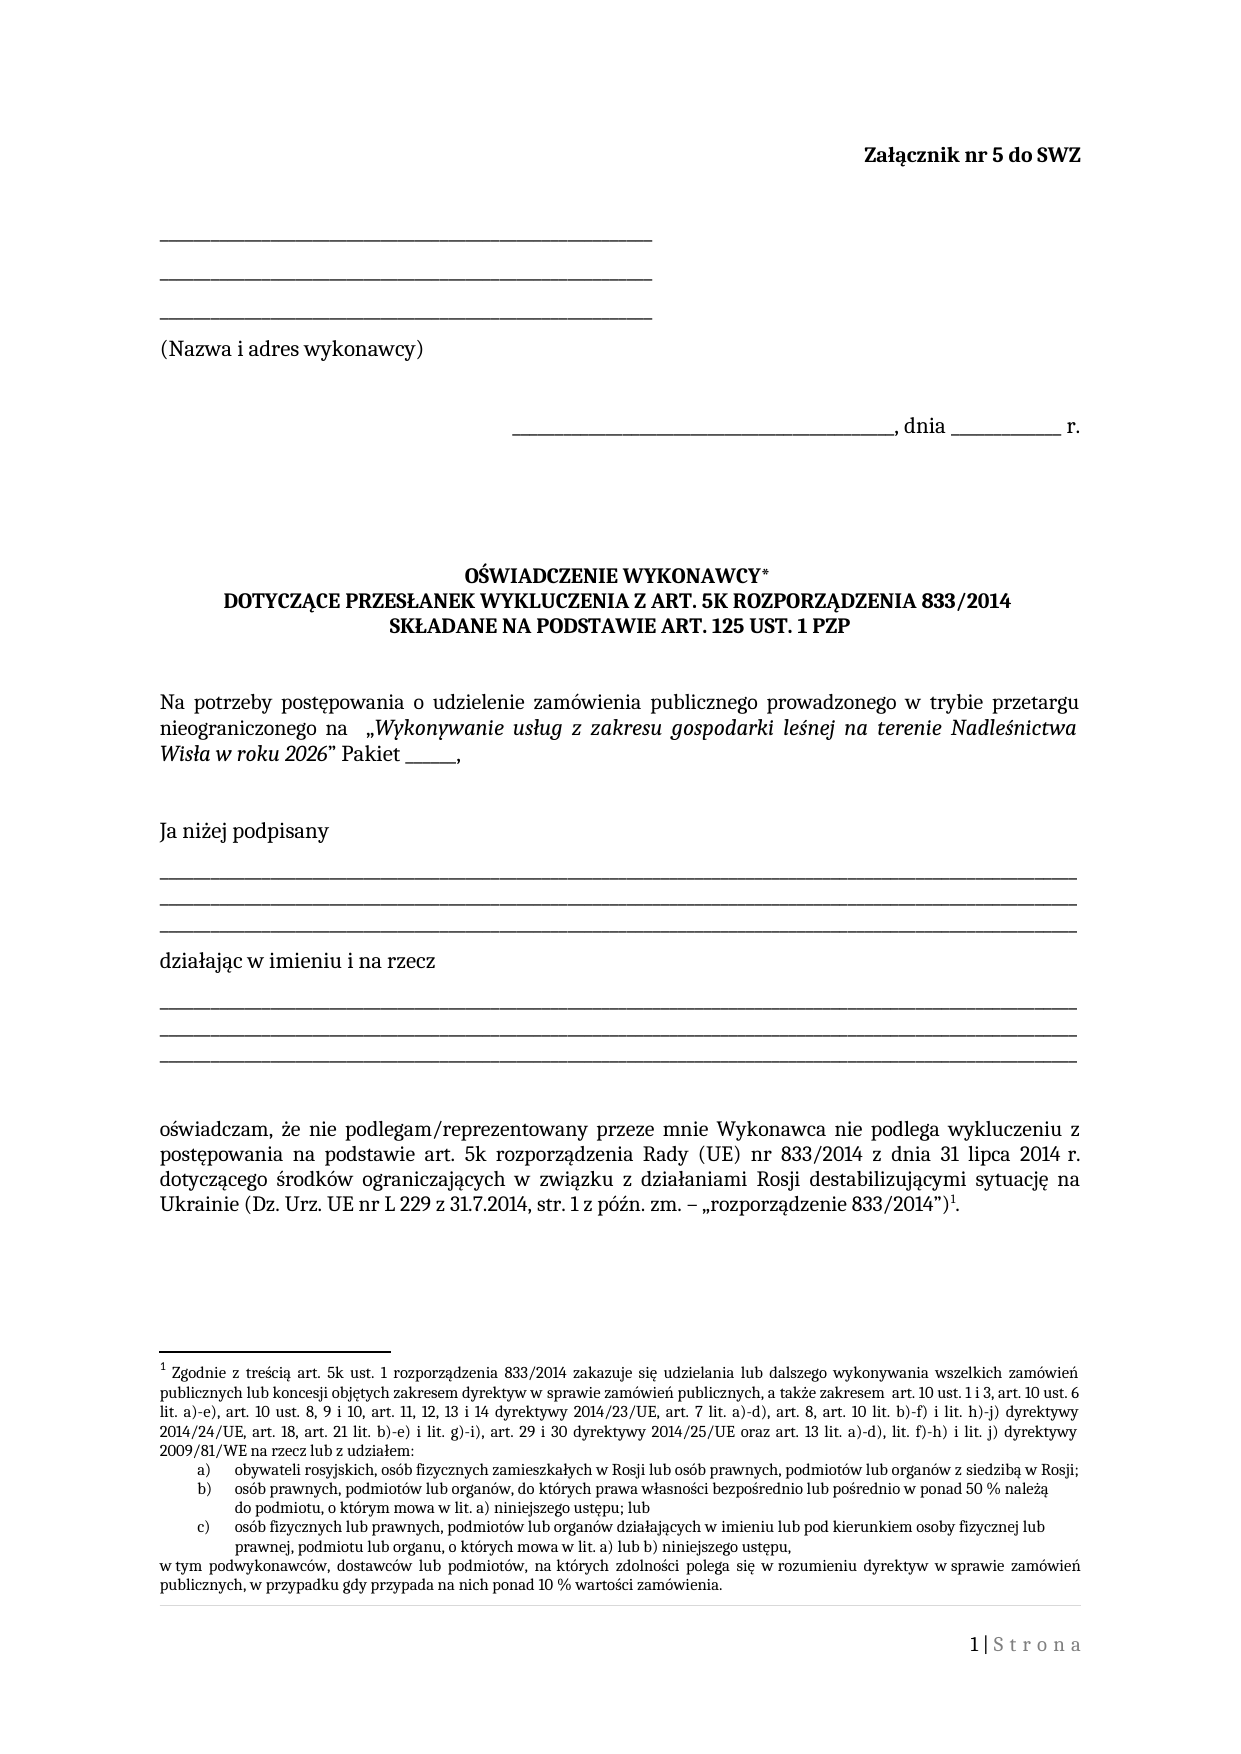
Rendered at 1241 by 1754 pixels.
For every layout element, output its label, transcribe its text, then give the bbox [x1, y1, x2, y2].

text ____________________________________________________________________________________________________________________________________________________________________________________________________________________________________________________________________________________________________________________________________ [159, 857, 1081, 936]
text OŚWIADCZENIE WYKONAWCY* DOTYCZĄCE PRZESŁANEK WYKLUCZENIA Z ART. 5K ROZPORZĄDZENIA 833/2014 SKŁADANE NA PODSTAWIE ART. 125 UST. 1 PZP [159, 564, 1081, 639]
text __________________________________________________________ [159, 297, 1081, 323]
text _____________________________________________, dnia _____________ r. [159, 413, 1081, 439]
text Na potrzeby postępowania o udzielenie zamówienia publicznego prowadzonego w trybie przetargu nieograniczonego na „Wykonywanie usług z zakresu gospodarki leśnej na terenie Nadleśnictwa Wisła w roku 2026” Pakiet ______, [159, 690, 1081, 768]
text __________________________________________________________ [159, 258, 1081, 284]
text Załącznik nr 5 do SWZ [159, 142, 1081, 168]
text działając w imieniu i na rzecz [159, 948, 1081, 974]
text (Nazwa i adres wykonawcy) [159, 336, 1081, 362]
text Ja niżej podpisany [159, 818, 1081, 844]
text ____________________________________________________________________________________________________________________________________________________________________________________________________________________________________________________________________________________________________________________________________ [159, 987, 1081, 1066]
text oświadczam, że nie podlegam/reprezentowany przeze mnie Wykonawca nie podlega wykluczeniu z postępowania na podstawie art. 5k rozporządzenia Rady (UE) nr 833/2014 z dnia 31 lipca 2014 r. dotyczącego środków ograniczających w związku z działaniami Rosji destabilizującymi sytuację na Ukrainie (Dz. Urz. UE nr L 229 z 31.7.2014, str. 1 z późn. zm. – „rozporządzenie 833/2014”). [159, 1116, 1081, 1217]
text __________________________________________________________ [159, 219, 1081, 245]
